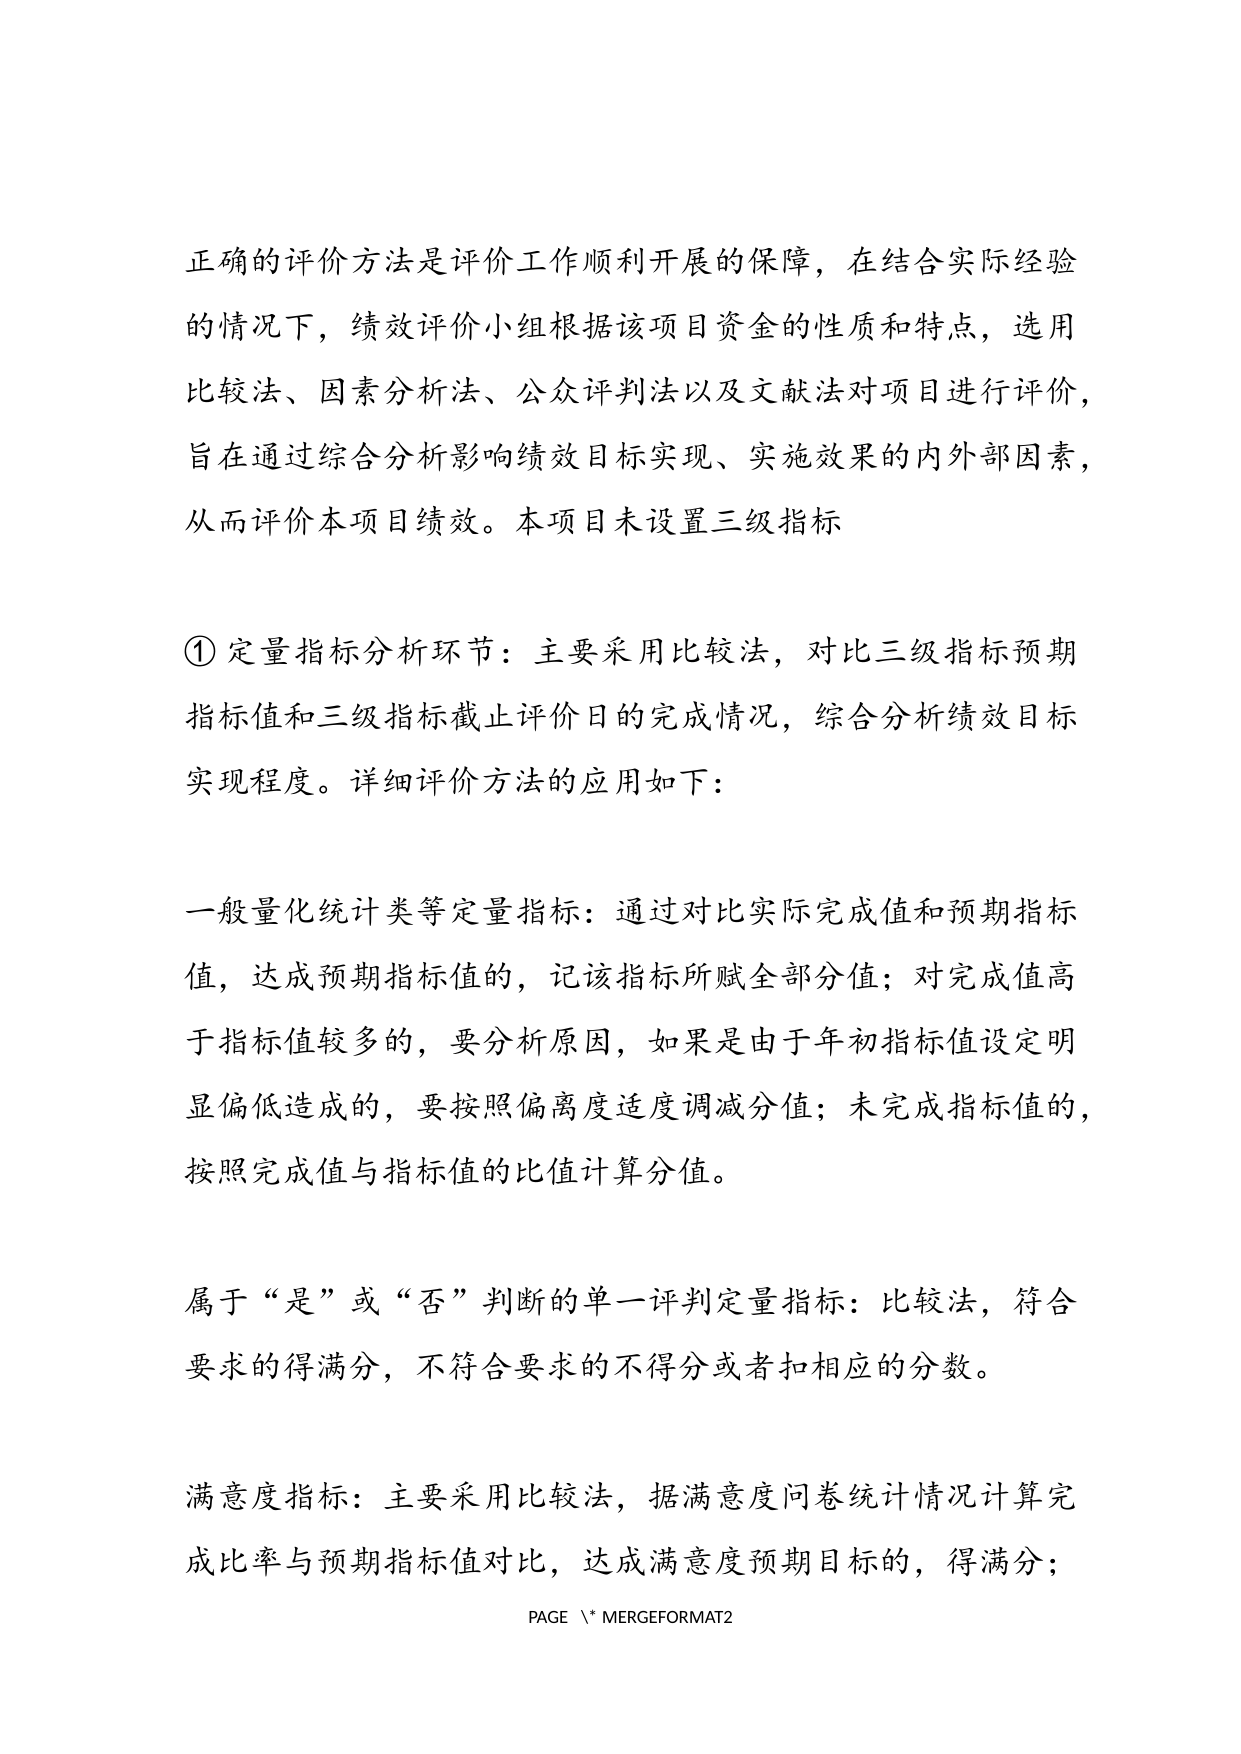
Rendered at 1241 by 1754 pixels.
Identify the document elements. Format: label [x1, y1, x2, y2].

text [183, 162, 1078, 1592]
